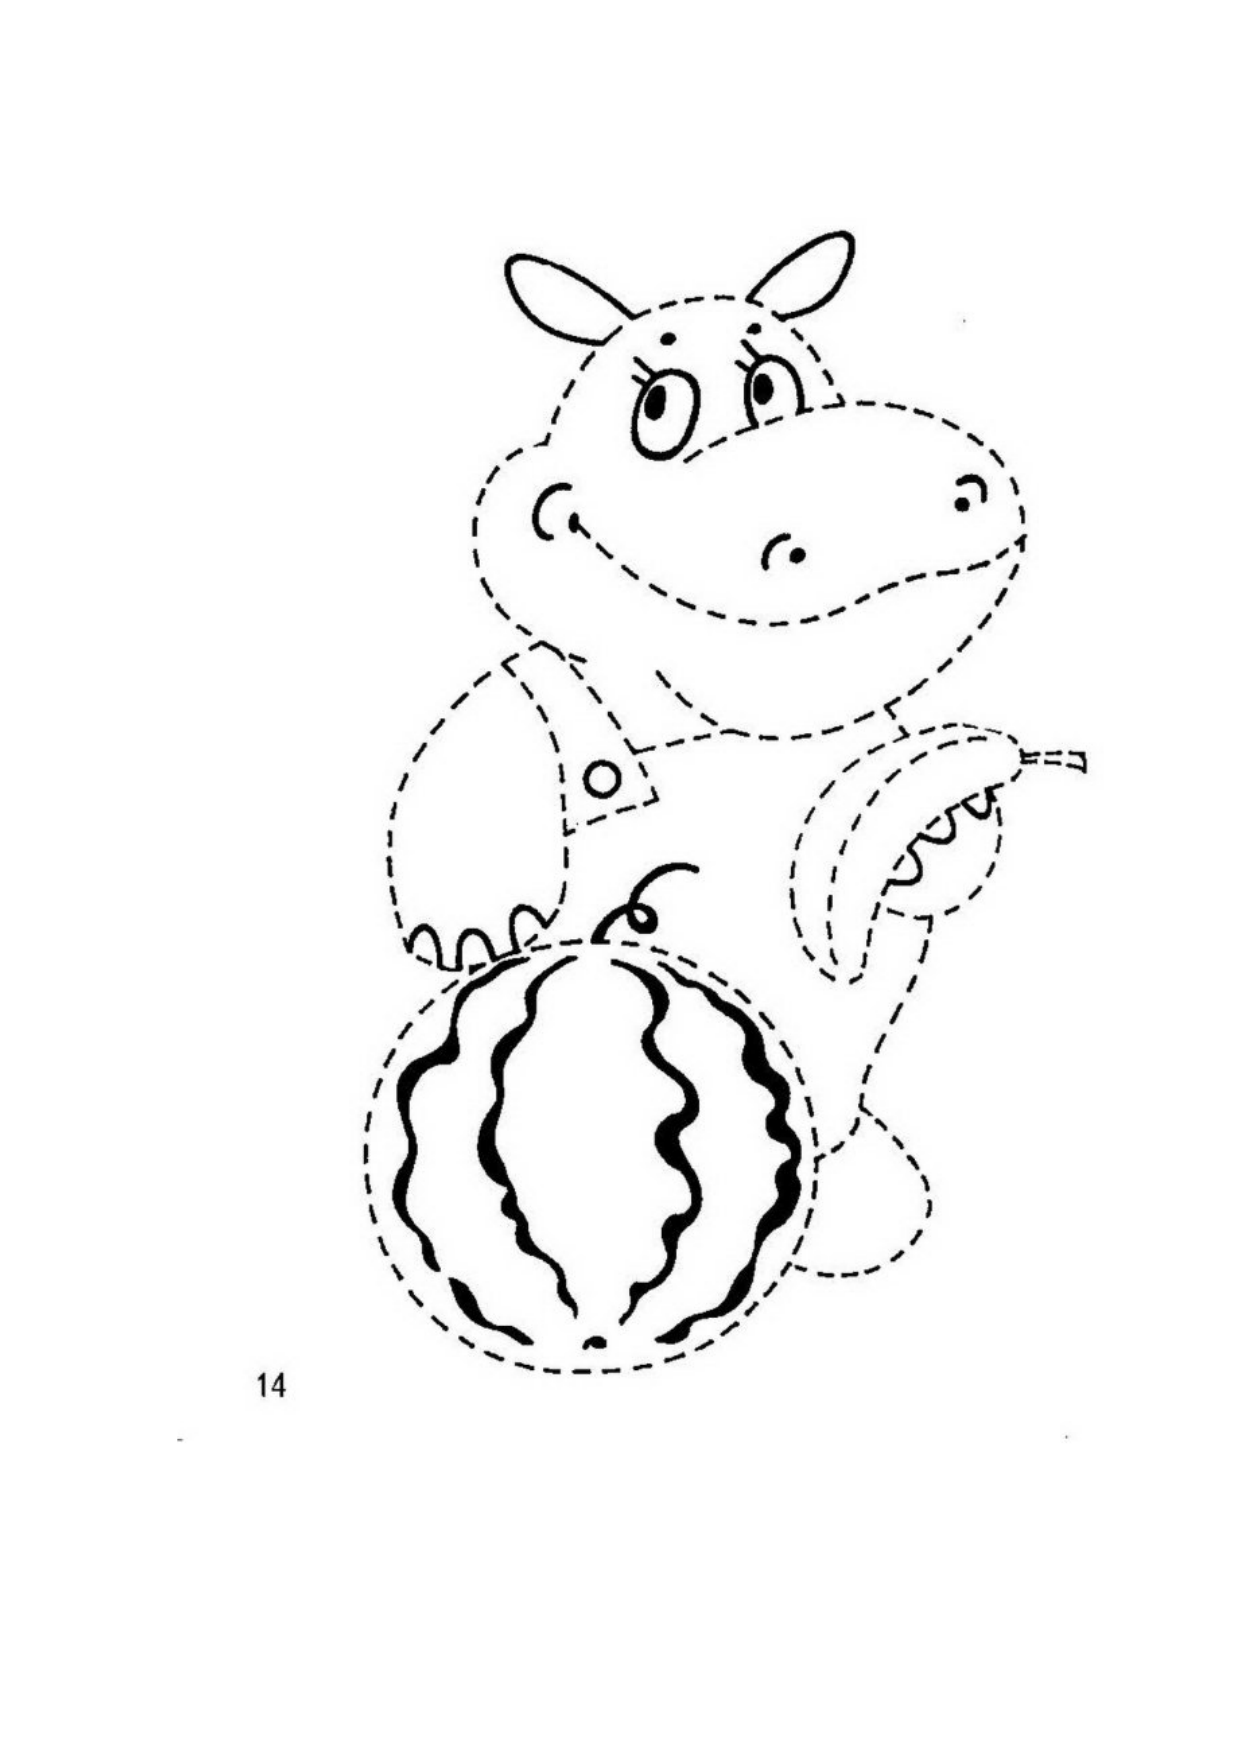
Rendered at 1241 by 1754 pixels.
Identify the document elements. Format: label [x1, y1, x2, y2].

picture [177, 118, 1152, 1497]
